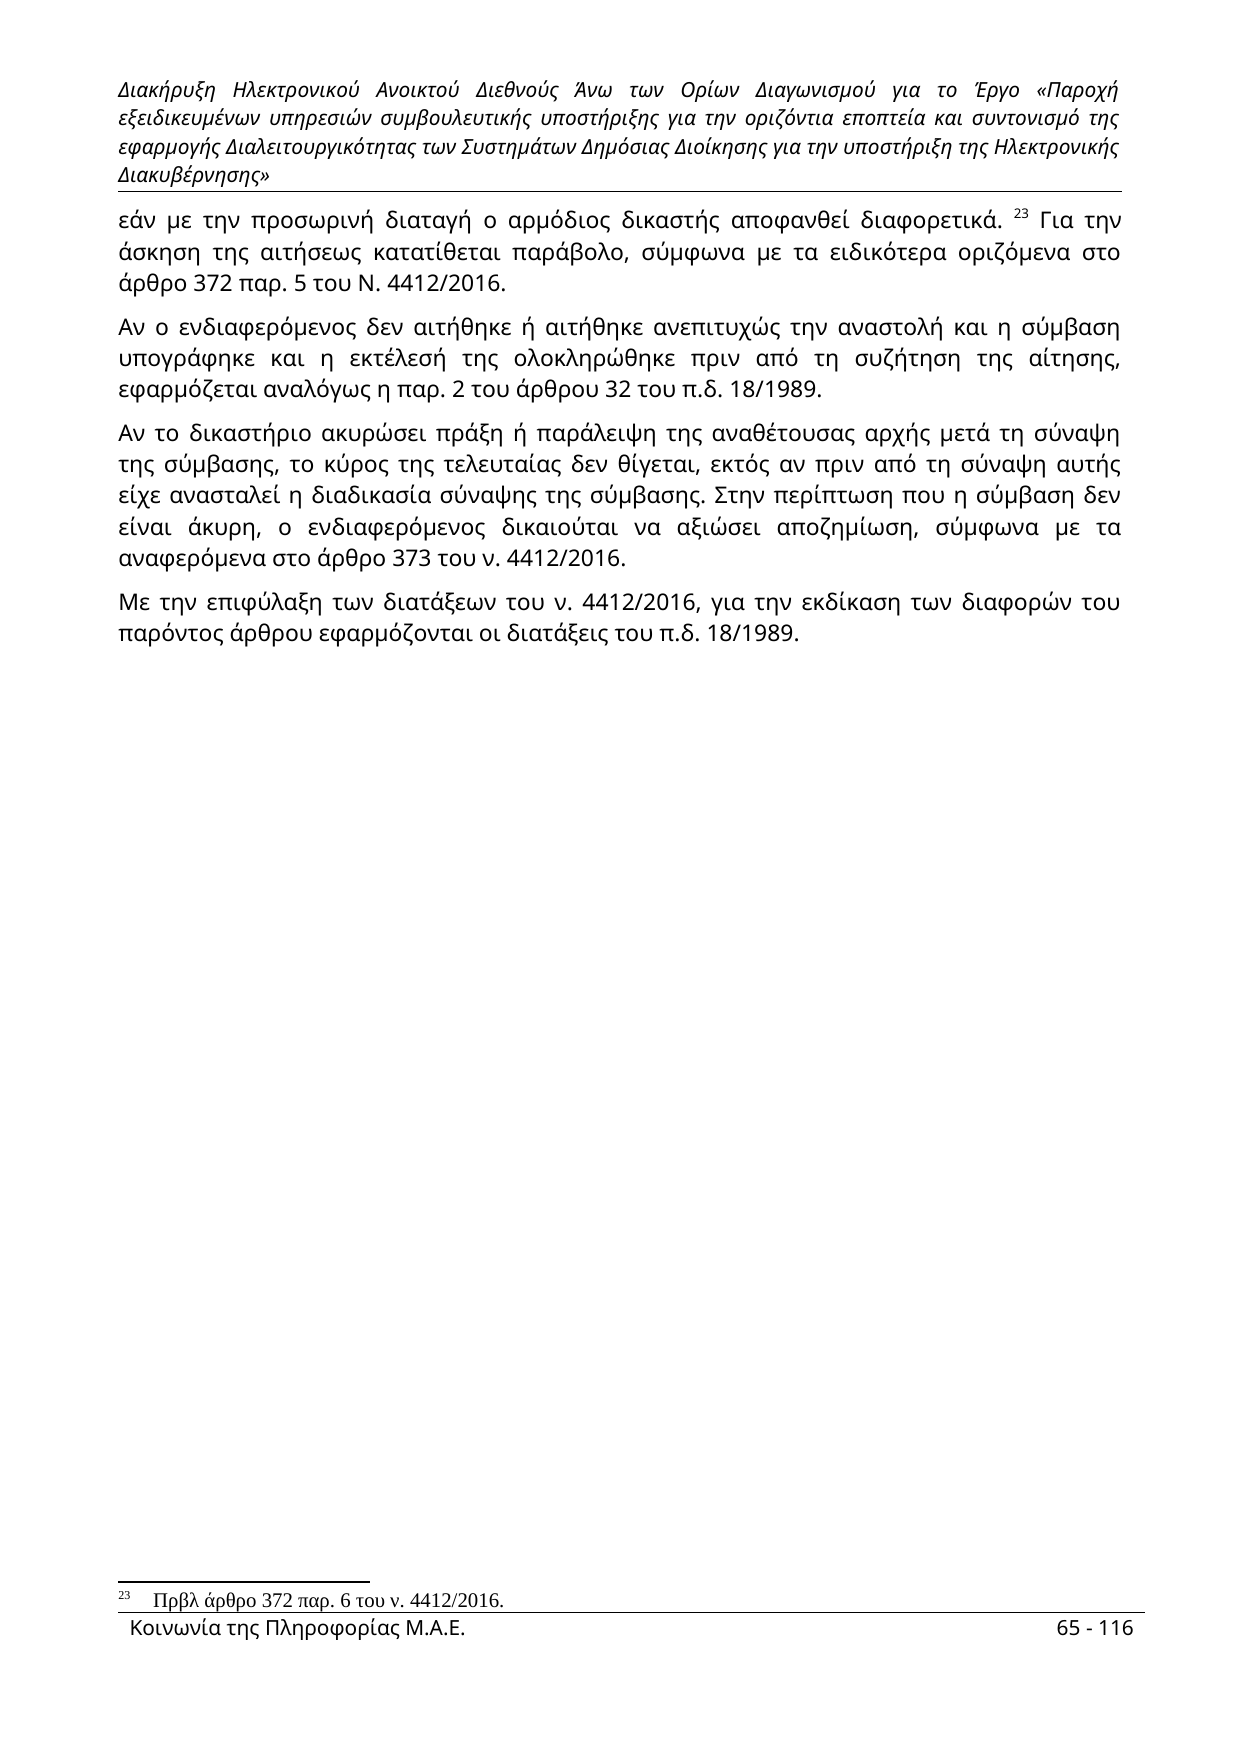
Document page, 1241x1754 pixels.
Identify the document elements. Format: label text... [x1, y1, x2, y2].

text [118, 204, 1122, 298]
text Αν ο ενδιαφερόμενος δεν αιτήθηκε ή αιτήθηκε ανεπιτυχώς την αναστολή και η σύμβαση υπογράφηκε και η εκτέλεσή της ολοκληρώθηκε πριν από τη συζήτηση της αίτησης, εφαρμόζεται αναλόγως η παρ. 2 του άρθρου 32 του π.δ. 18/1989. [118, 311, 1122, 404]
text Αν το δικαστήριο ακυρώσει πράξη ή παράλειψη της αναθέτουσας αρχής μετά τη σύναψη της σύμβασης, το κύρος της τελευταίας δεν θίγεται, εκτός αν πριν από τη σύναψη αυτής είχε ανασταλεί η διαδικασία σύναψης της σύμβασης. Στην περίπτωση που η σύμβαση δεν είναι άκυρη, ο ενδιαφερόμενος δικαιούται να αξιώσει αποζημίωση, σύμφωνα με τα αναφερόμενα στο άρθρο 373 του ν. 4412/2016. [118, 417, 1122, 573]
text Με την επιφύλαξη των διατάξεων του ν. 4412/2016, για την εκδίκαση των διαφορών του παρόντος άρθρου εφαρμόζονται οι διατάξεις του π.δ. 18/1989. [118, 586, 1122, 648]
